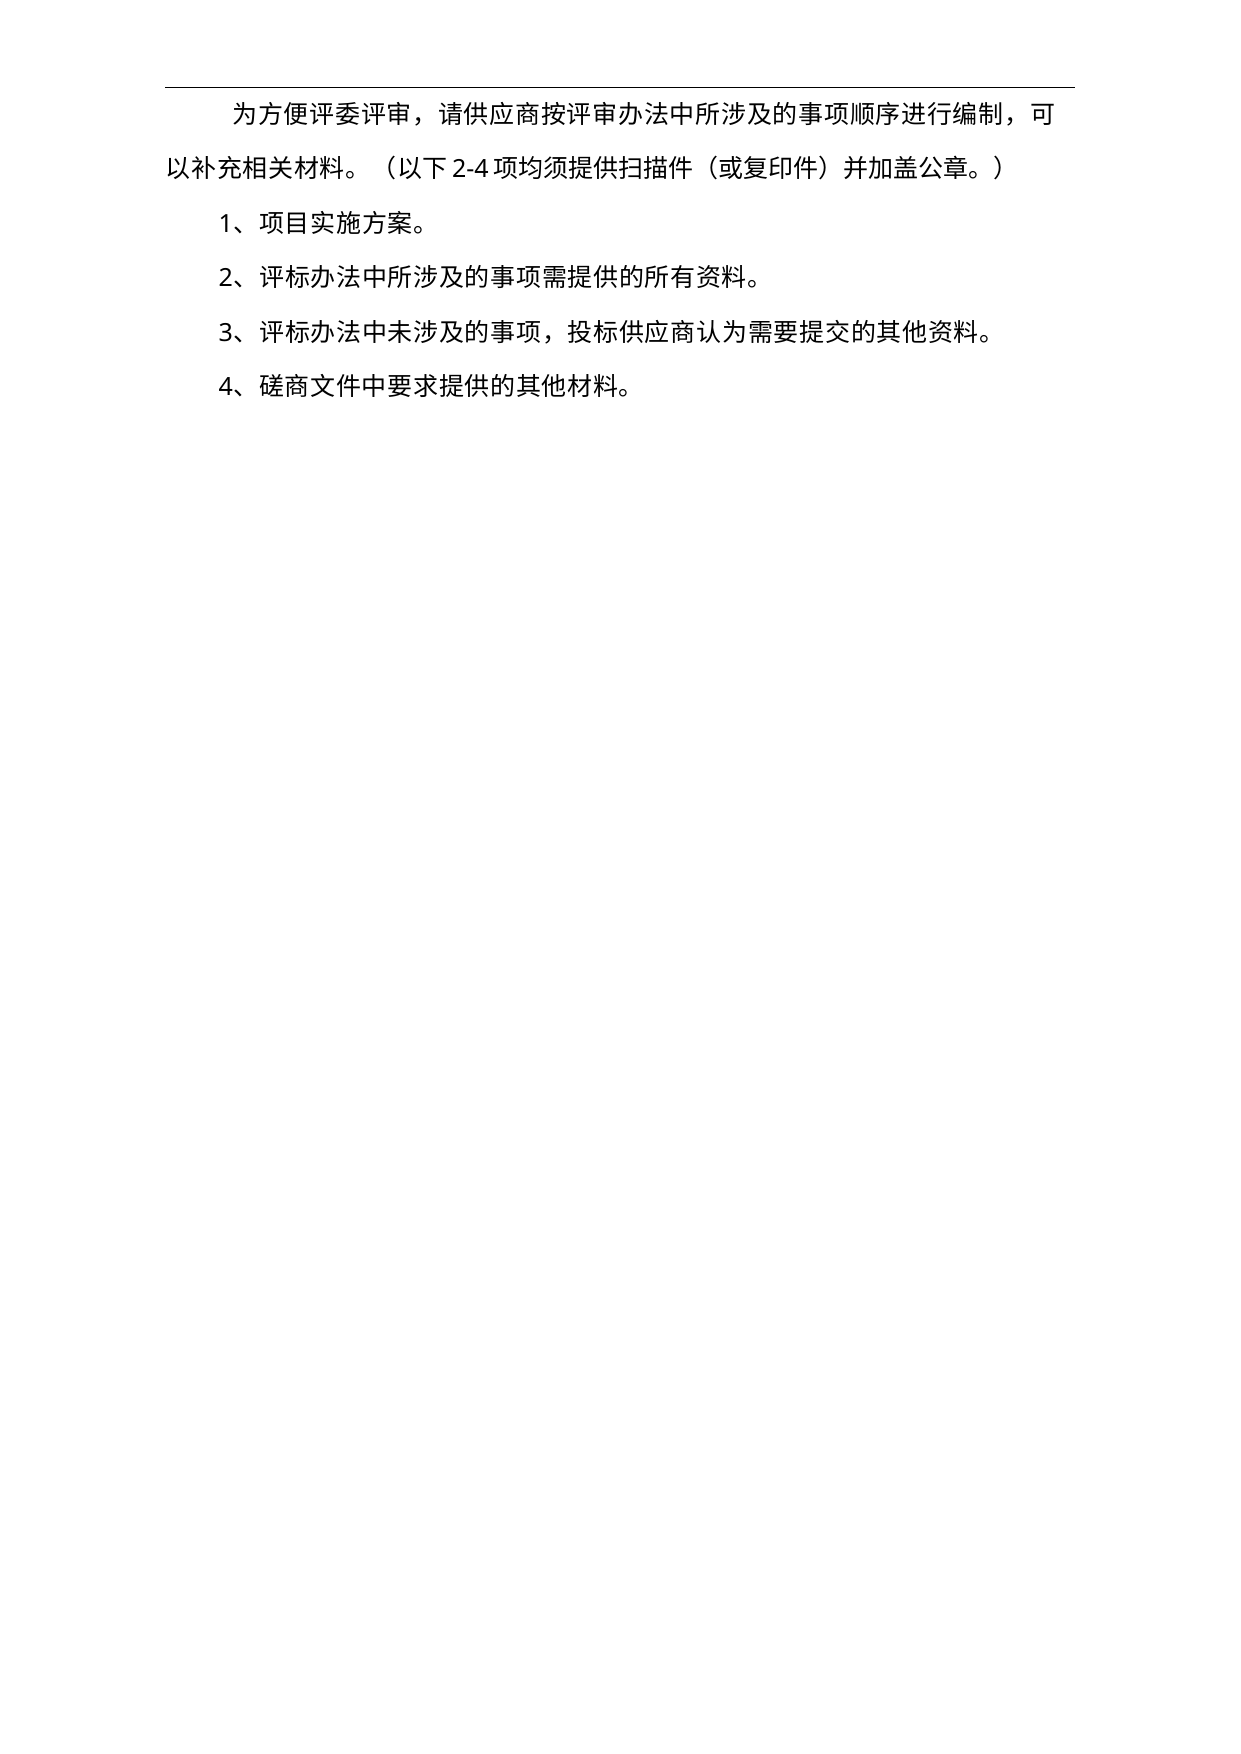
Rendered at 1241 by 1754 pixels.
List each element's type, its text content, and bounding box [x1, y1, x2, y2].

text 为方便评委评审，请供应商按评审办法中所涉及的事项顺序进行编制，可以补充相关材料。（以下2-4项均须提供扫描件（或复印件）并加盖公章。） [165, 94, 1075, 185]
text 1、项目实施方案。 [165, 203, 1075, 239]
text 3、评标办法中未涉及的事项，投标供应商认为需要提交的其他资料。 [165, 312, 1075, 348]
text 4、磋商文件中要求提供的其他材料。 [165, 366, 1075, 403]
text 2、评标办法中所涉及的事项需提供的所有资料。 [165, 258, 1075, 294]
